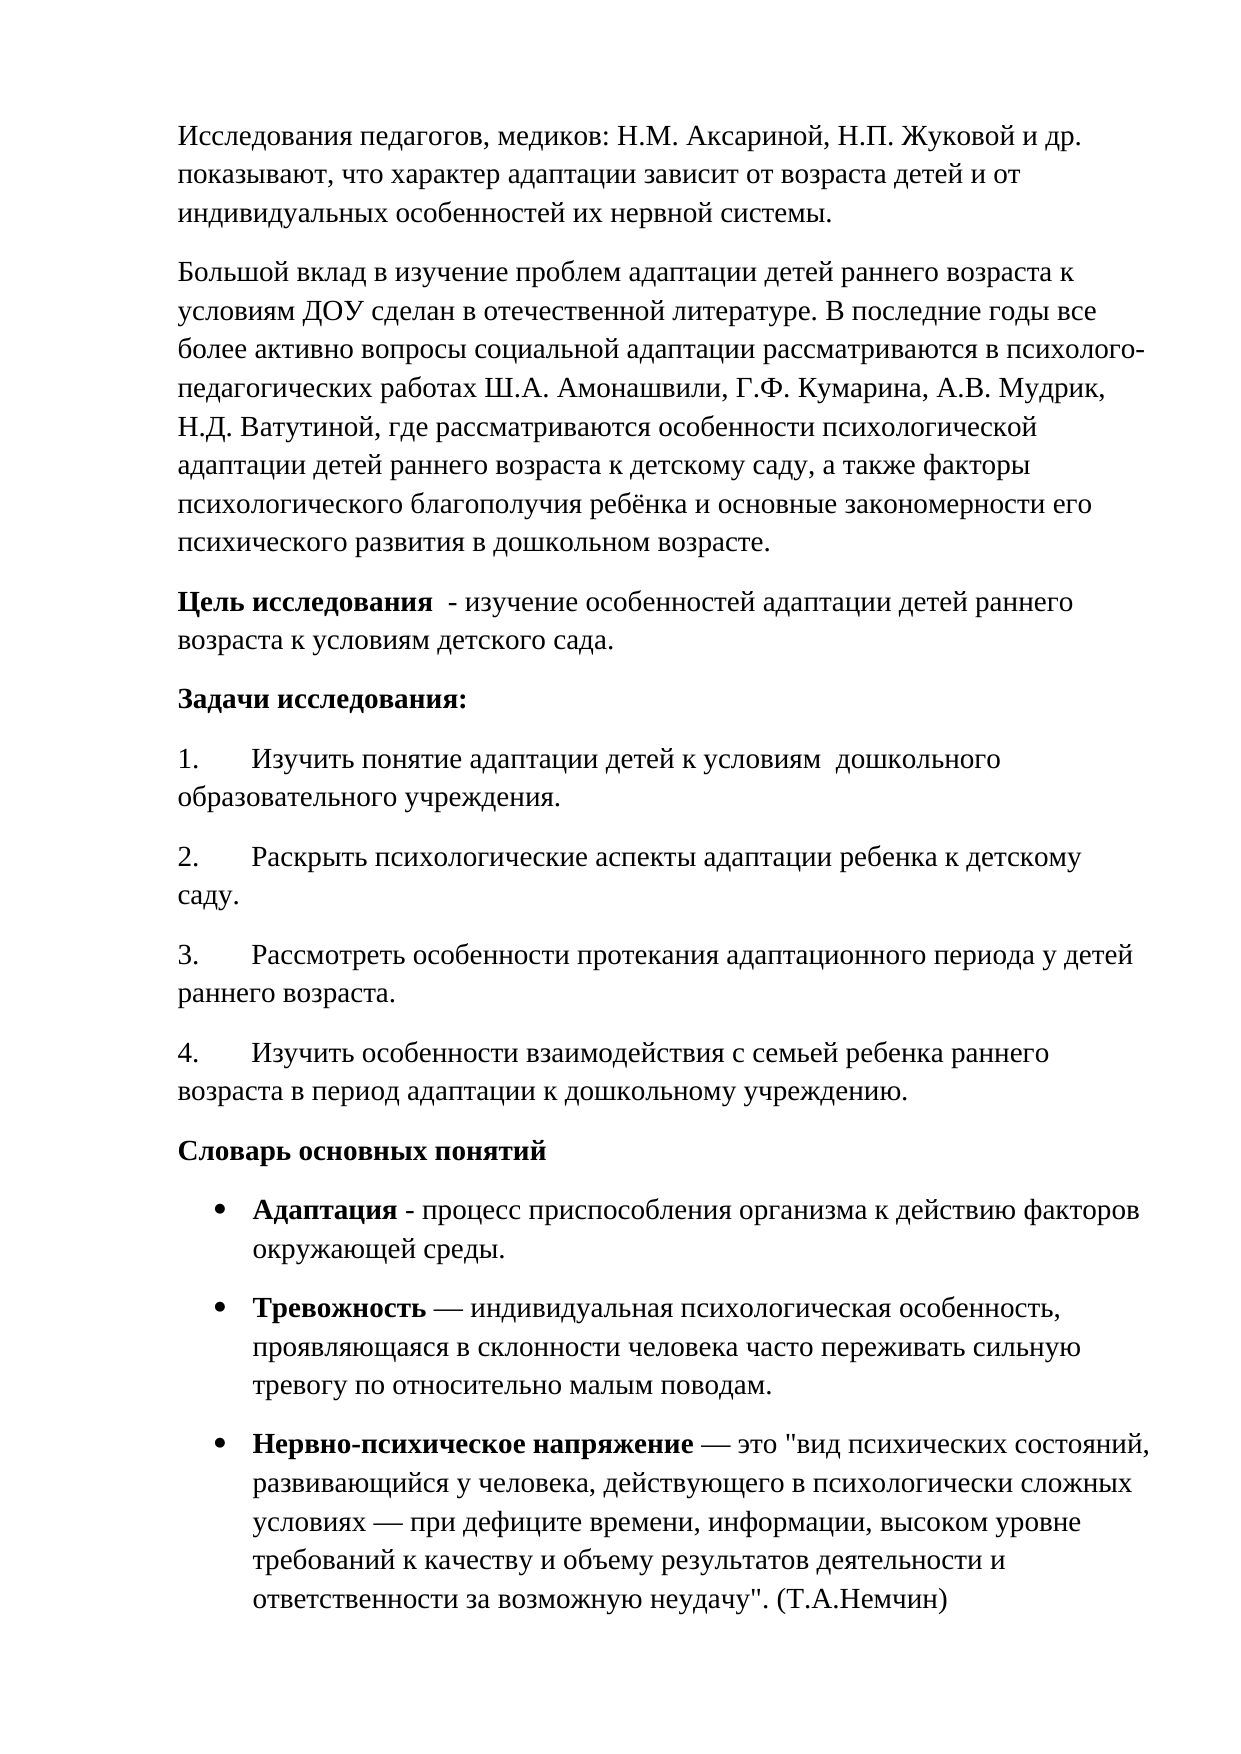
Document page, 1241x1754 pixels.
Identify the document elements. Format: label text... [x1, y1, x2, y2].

text 4. Изучить особенности взаимодействия с семьей ребенка раннего возраста в период адаптации к дошкольному учреждению. [177, 1035, 1152, 1107]
text 1. Изучить понятие адаптации детей к условиям дошкольного образовательного учреждения. [177, 741, 1152, 813]
text Словарь основных понятий [177, 1133, 1152, 1166]
list Тревожность — индивидуальная психологическая особенность, проявляющаяся в склонности человека часто переживать сильную тревогу по относительно малым поводам. [215, 1290, 1152, 1401]
list Нервно-психическое напряжение — это "вид психических состояний, развивающийся у человека, действующего в психологически сложных условиях — при дефиците времени, информации, высоком уровне требований к качеству и объему результатов деятельности и ответственности за возможную неудачу". (Т.А.Немчин) [215, 1427, 1152, 1614]
text Задачи исследования: [177, 682, 1152, 715]
text Цель исследования - изучение особенностей адаптации детей раннего возраста к условиям детского сада. [177, 584, 1152, 656]
text Большой вклад в изучение проблем адаптации детей раннего возраста к условиям ДОУ сделан в отечественной литературе. В последние годы все более активно вопросы социальной адаптации рассматриваются в психолого-педагогических работах Ш.А. Амонашвили, Г.Ф. Кумарина, А.В. Мудрик, Н.Д. Ватутиной, где рассматриваются особенности психологической адаптации детей раннего возраста к детскому саду, а также факторы психологического благополучия ребёнка и основные закономерности его психического развития в дошкольном возрасте. [177, 254, 1152, 558]
text 3. Рассмотреть особенности протекания адаптационного периода у детей раннего возраста. [177, 937, 1152, 1009]
text 2. Раскрыть психологические аспекты адаптации ребенка к детскому саду. [177, 839, 1152, 911]
text Исследования педагогов, медиков: Н.М. Аксариной, Н.П. Жуковой и др. показывают, что характер адаптации зависит от возраста детей и от индивидуальных особенностей их нервной системы. [177, 118, 1152, 229]
list Адаптация - процесс приспособления организма к действию факторов окружающей среды. [215, 1192, 1152, 1264]
